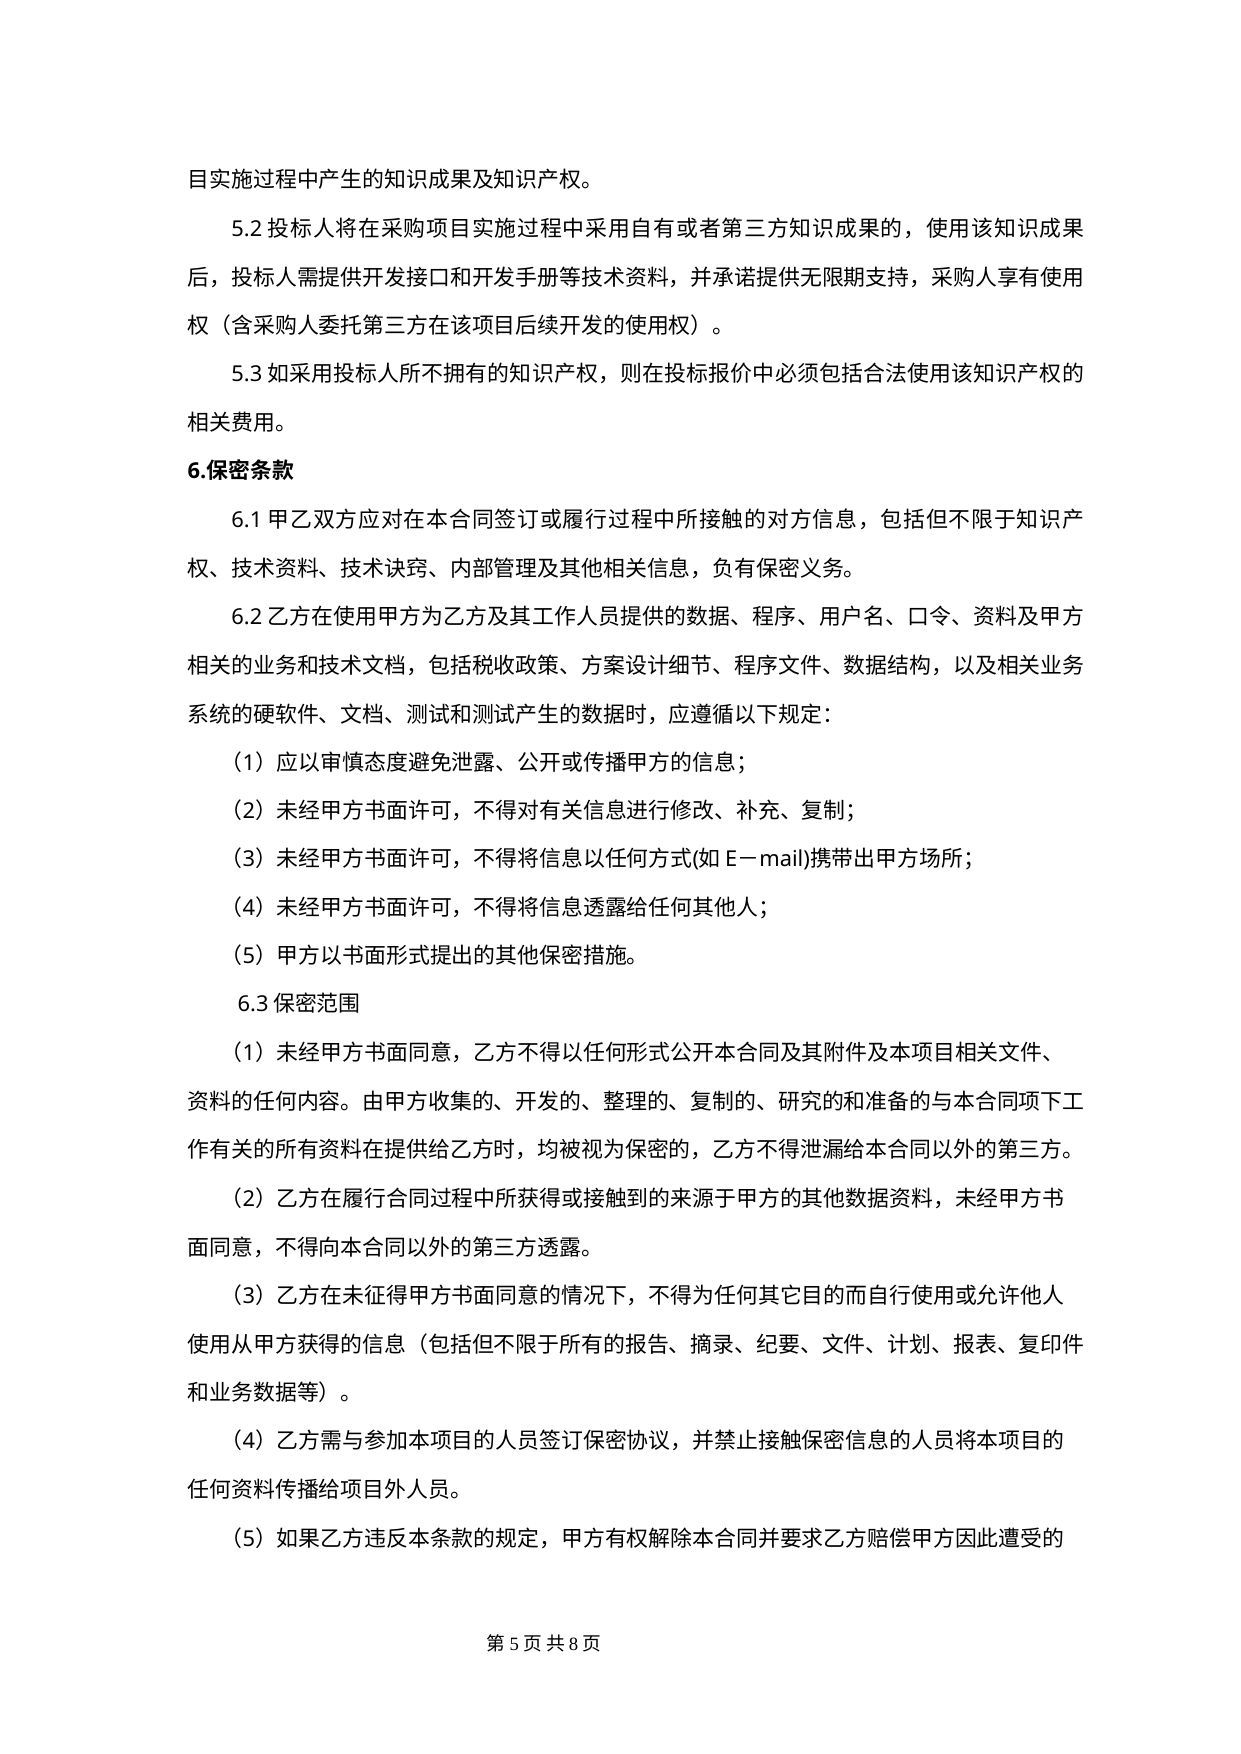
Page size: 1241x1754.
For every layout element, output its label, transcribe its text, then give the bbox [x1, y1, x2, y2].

text 6.1甲乙双方应对在本合同签订或履行过程中所接触的对方信息，包括但不限于知识产权、技术资料、技术诀窍、内部管理及其他相关信息，负有保密义务。 [187, 502, 1085, 583]
list （4）乙方需与参加本项目的人员签订保密协议，并禁止接触保密信息的人员将本项目的任何资料传播给项目外人员。 [187, 1423, 1085, 1504]
text 6.2乙方在使用甲方为乙方及其工作人员提供的数据、程序、用户名、口令、资料及甲方相关的业务和技术文档，包括税收政策、方案设计细节、程序文件、数据结构，以及相关业务系统的硬软件、文档、测试和测试产生的数据时，应遵循以下规定： [187, 599, 1085, 729]
text （2）未经甲方书面许可，不得对有关信息进行修改、补充、复制； [187, 793, 1085, 825]
list （3）乙方在未征得甲方书面同意的情况下，不得为任何其它目的而自行使用或允许他人使用从甲方获得的信息（包括但不限于所有的报告、摘录、纪要、文件、计划、报表、复印件和业务数据等）。 [187, 1277, 1085, 1407]
text （5）甲方以书面形式提出的其他保密措施。 [187, 938, 1085, 970]
list 6.3保密范围 [187, 986, 1085, 1019]
text （4）未经甲方书面许可，不得将信息透露给任何其他人； [187, 889, 1085, 922]
list （1）未经甲方书面同意，乙方不得以任何形式公开本合同及其附件及本项目相关文件、资料的任何内容。由甲方收集的、开发的、整理的、复制的、研究的和准备的与本合同项下工作有关的所有资料在提供给乙方时，均被视为保密的，乙方不得泄漏给本合同以外的第三方。 [187, 1034, 1085, 1164]
text 5.3如采用投标人所不拥有的知识产权，则在投标报价中必须包括合法使用该知识产权的相关费用。 [187, 356, 1085, 437]
text （3）未经甲方书面许可，不得将信息以任何方式(如E－mail)携带出甲方场所； [187, 841, 1085, 874]
list （2）乙方在履行合同过程中所获得或接触到的来源于甲方的其他数据资料，未经甲方书面同意，不得向本合同以外的第三方透露。 [187, 1180, 1085, 1262]
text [187, 162, 1085, 194]
text （1）应以审慎态度避免泄露、公开或传播甲方的信息； [187, 744, 1085, 777]
text 6.保密条款 [187, 453, 1085, 486]
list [187, 1520, 1085, 1553]
text 5.2投标人将在采购项目实施过程中采用自有或者第三方知识成果的，使用该知识成果后，投标人需提供开发接口和开发手册等技术资料，并承诺提供无限期支持，采购人享有使用权（含采购人委托第三方在该项目后续开发的使用权）。 [187, 210, 1085, 340]
